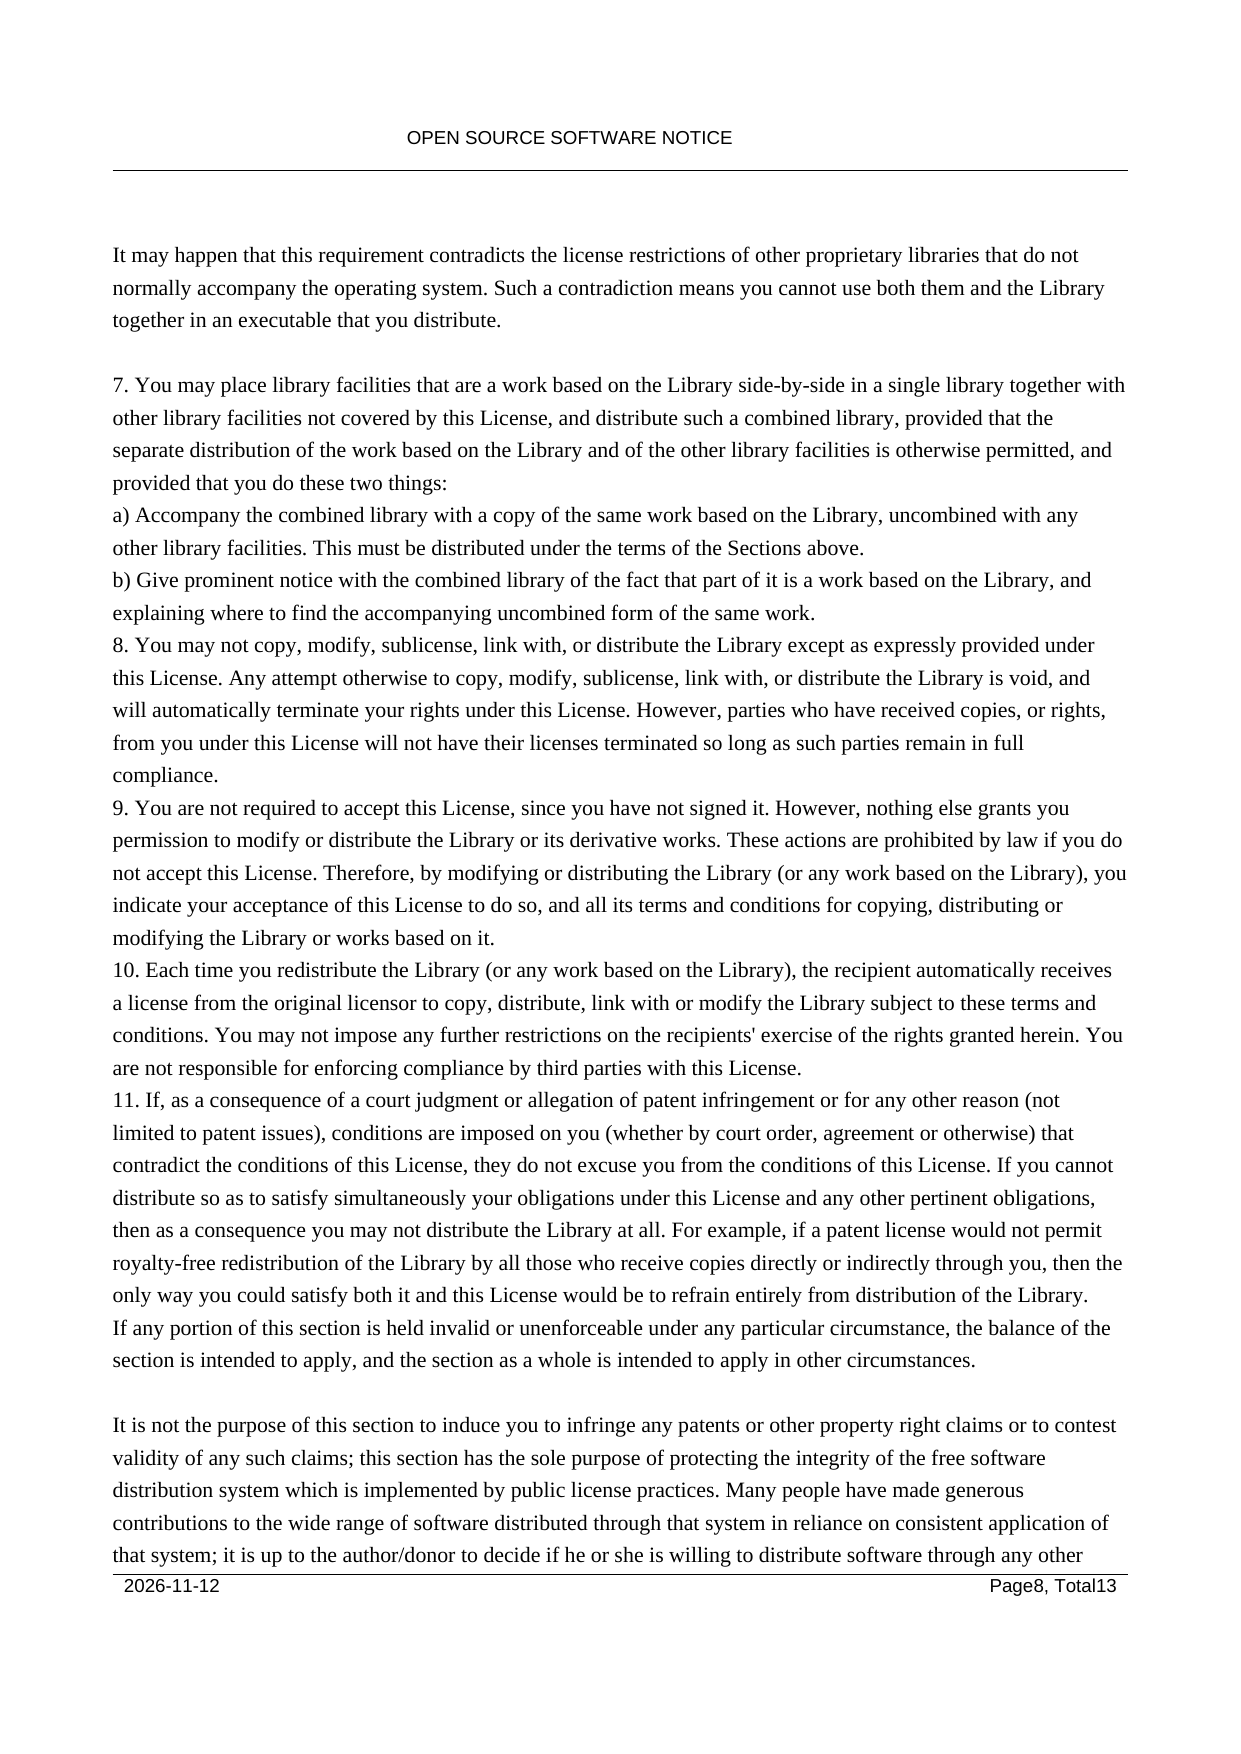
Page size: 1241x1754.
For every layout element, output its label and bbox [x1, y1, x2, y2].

text [112, 206, 1128, 1571]
